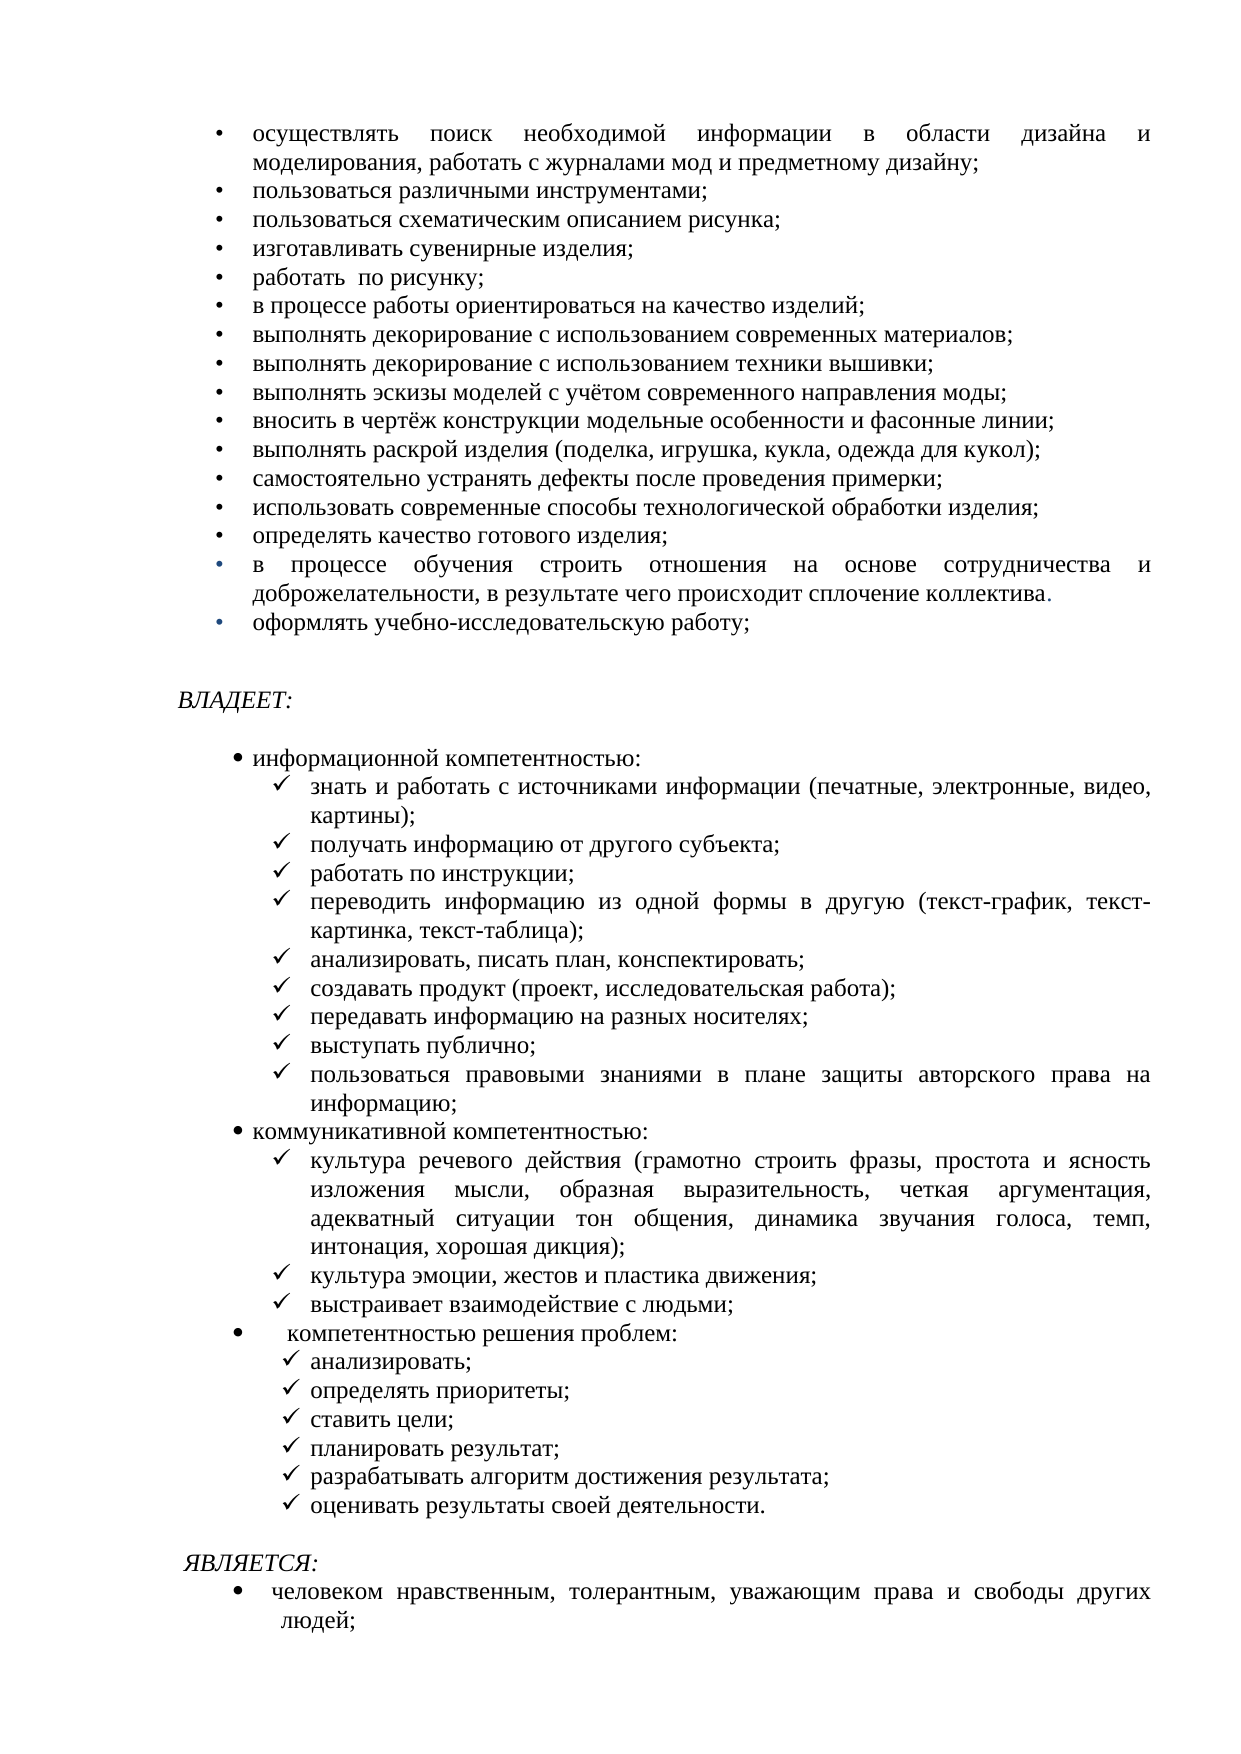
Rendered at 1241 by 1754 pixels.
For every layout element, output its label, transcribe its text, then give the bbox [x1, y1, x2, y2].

list анализировать; [281, 1346, 1152, 1375]
list выступать публично; [271, 1030, 1152, 1059]
list планировать результат; [281, 1433, 1152, 1461]
list определять качество готового изделия; [215, 521, 1152, 549]
list культура эмоции, жестов и пластика движения; [271, 1260, 1152, 1289]
list ставить цели; [281, 1404, 1152, 1433]
list анализировать, писать план, конспектировать; [271, 944, 1152, 973]
list пользоваться правовыми знаниями в плане защиты авторского права на информацию; [271, 1059, 1152, 1116]
text ВЛАДЕЕТ: [177, 685, 1152, 714]
list переводить информацию из одной формы в другую (текст-график, текст-картинка, текст-таблица); [271, 886, 1152, 944]
list выполнять декорирование с использованием техники вышивки; [215, 348, 1152, 377]
list выполнять эскизы моделей с учётом современного направления моды; [215, 377, 1152, 406]
list выстраивает взаимодействие с людьми; [271, 1289, 1152, 1318]
list в процессе работы ориентироваться на качество изделий; [215, 291, 1152, 319]
list вносить в чертёж конструкции модельные особенности и фасонные линии; [215, 406, 1152, 434]
list культура речевого действия (грамотно строить фразы, простота и ясность изложения мысли, образная выразительность, четкая аргументация, адекватный ситуации тон общения, динамика звучания голоса, темп, интонация, хорошая дикция); [271, 1145, 1152, 1260]
list работать по инструкции; [271, 858, 1152, 886]
list передавать информацию на разных носителях; [271, 1001, 1152, 1030]
list самостоятельно устранять дефекты после проведения примерки; [215, 463, 1152, 492]
list знать и работать с источниками информации (печатные, электронные, видео, картины); [271, 771, 1152, 829]
list разрабатывать алгоритм достижения результата; [281, 1461, 1152, 1490]
list выполнять декорирование с использованием современных материалов; [215, 319, 1152, 348]
list человеком нравственным, толерантным, уважающим права и свободы других людей; [233, 1576, 1152, 1634]
list пользоваться различными инструментами; [215, 176, 1152, 204]
list выполнять раскрой изделия (поделка, игрушка, кукла, одежда для кукол); [215, 434, 1152, 463]
list коммуникативной компетентностью: [233, 1116, 1152, 1145]
list создавать продукт (проект, исследовательская работа); [271, 973, 1152, 1001]
list пользоваться схематическим описанием рисунка; [215, 204, 1152, 233]
list определять приоритеты; [281, 1375, 1152, 1404]
list осуществлять поиск необходимой информации в области дизайна и моделирования, работать с журналами мод и предметному дизайну; [215, 118, 1152, 176]
list получать информацию от другого субъекта; [271, 829, 1152, 858]
list работать по рисунку; [215, 262, 1152, 291]
list информационной компетентностью: [233, 743, 1152, 771]
list оценивать результаты своей деятельности. [177, 1490, 1152, 1519]
list оформлять учебно-исследовательскую работу; [215, 607, 1152, 636]
list в процессе обучения строить отношения на основе сотрудничества и доброжелательности, в результате чего происходит сплочение коллектива. [215, 549, 1152, 607]
list компетентностью решения проблем: [233, 1318, 1152, 1346]
list изготавливать сувенирные изделия; [215, 233, 1152, 262]
list использовать современные способы технологической обработки изделия; [215, 492, 1152, 521]
text ЯВЛЯЕТСЯ: [177, 1548, 1152, 1576]
